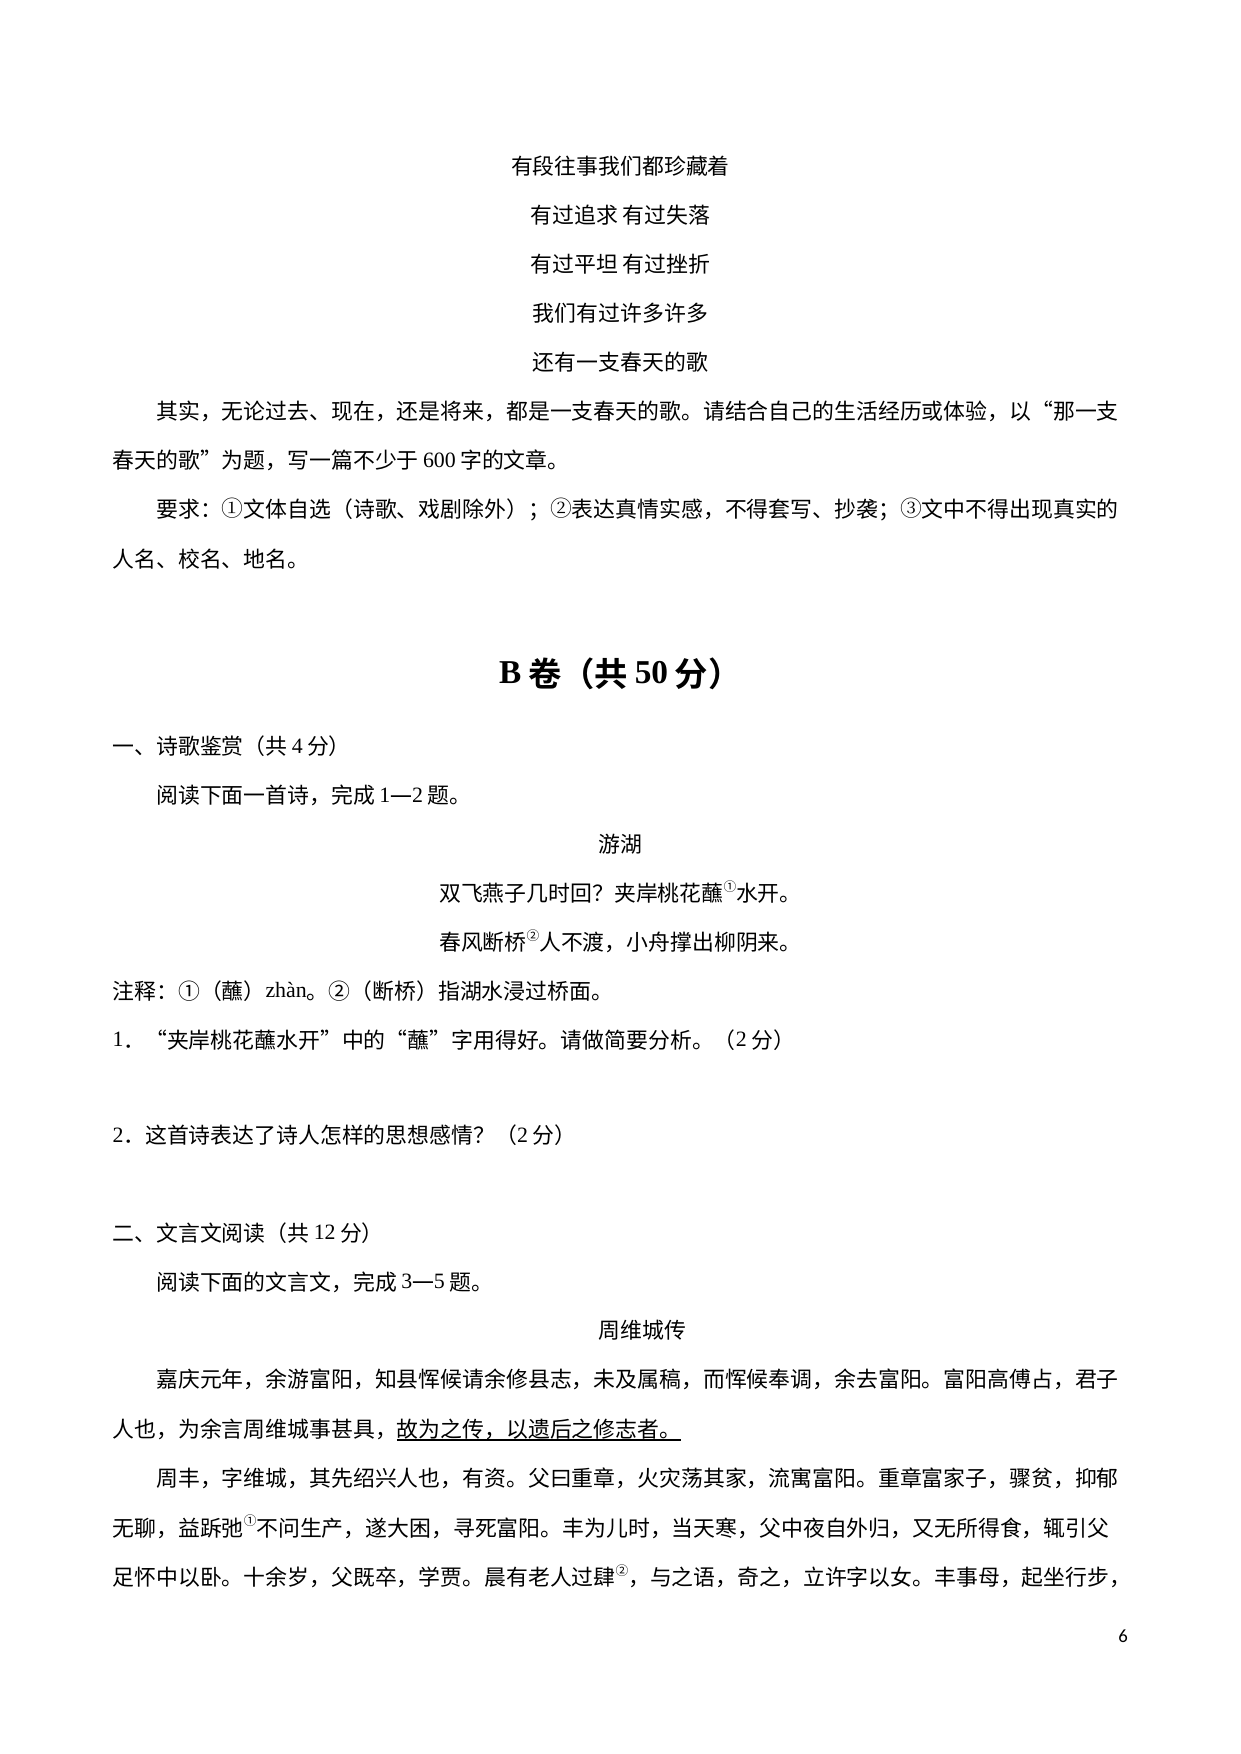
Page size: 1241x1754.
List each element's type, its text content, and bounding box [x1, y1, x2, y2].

text B卷（共50分） [112, 638, 1128, 704]
text 还有一支春天的歌 [112, 344, 1128, 377]
text 其实，无论过去、现在，还是将来，都是一支春天的歌。请结合自己的生活经历或体验，以“那一支春天的歌”为题，写一篇不少于600字的文章。 [112, 393, 1128, 476]
text 嘉庆元年，余游富阳，知县恽候请余修县志，未及属稿，而恽候奉调，余去富阳。富阳高傅占，君子人也，为余言周维城事甚具，故为之传，以遗后之修志者。 [112, 1362, 1128, 1444]
text 周维城传 [112, 1313, 1128, 1346]
text 要求：①文体自选（诗歌、戏剧除外）；②表达真情实感，不得套写、抄袭；③文中不得出现真实的人名、校名、地名。 [112, 492, 1128, 574]
text 游湖 [112, 827, 1128, 860]
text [112, 1460, 1128, 1593]
text 双飞燕子几时回？夹岸桃花蘸①水开。 [112, 876, 1128, 909]
text 有过平坦 有过挫折 [112, 246, 1128, 279]
text 阅读下面的文言文，完成3—5题。 [112, 1264, 1128, 1297]
text 春风断桥②人不渡，小舟撑出柳阴来。 [112, 924, 1128, 958]
text 有段往事我们都珍藏着 [112, 148, 1128, 181]
text 我们有过许多许多 [112, 295, 1128, 328]
text 二、文言文阅读（共12分） [112, 1215, 1128, 1248]
text 阅读下面一首诗，完成1—2题。 [112, 778, 1128, 811]
text 有过追求 有过失落 [112, 197, 1128, 230]
text 1．“夹岸桃花蘸水开”中的“蘸”字用得好。请做简要分析。（2分） [112, 1022, 1128, 1056]
text 2．这首诗表达了诗人怎样的思想感情？（2分） [112, 1118, 1128, 1151]
list 诗歌鉴赏（共4分） [112, 729, 1128, 762]
text 注释：①（蘸）zhàn。②（断桥）指湖水浸过桥面。 [112, 973, 1128, 1007]
